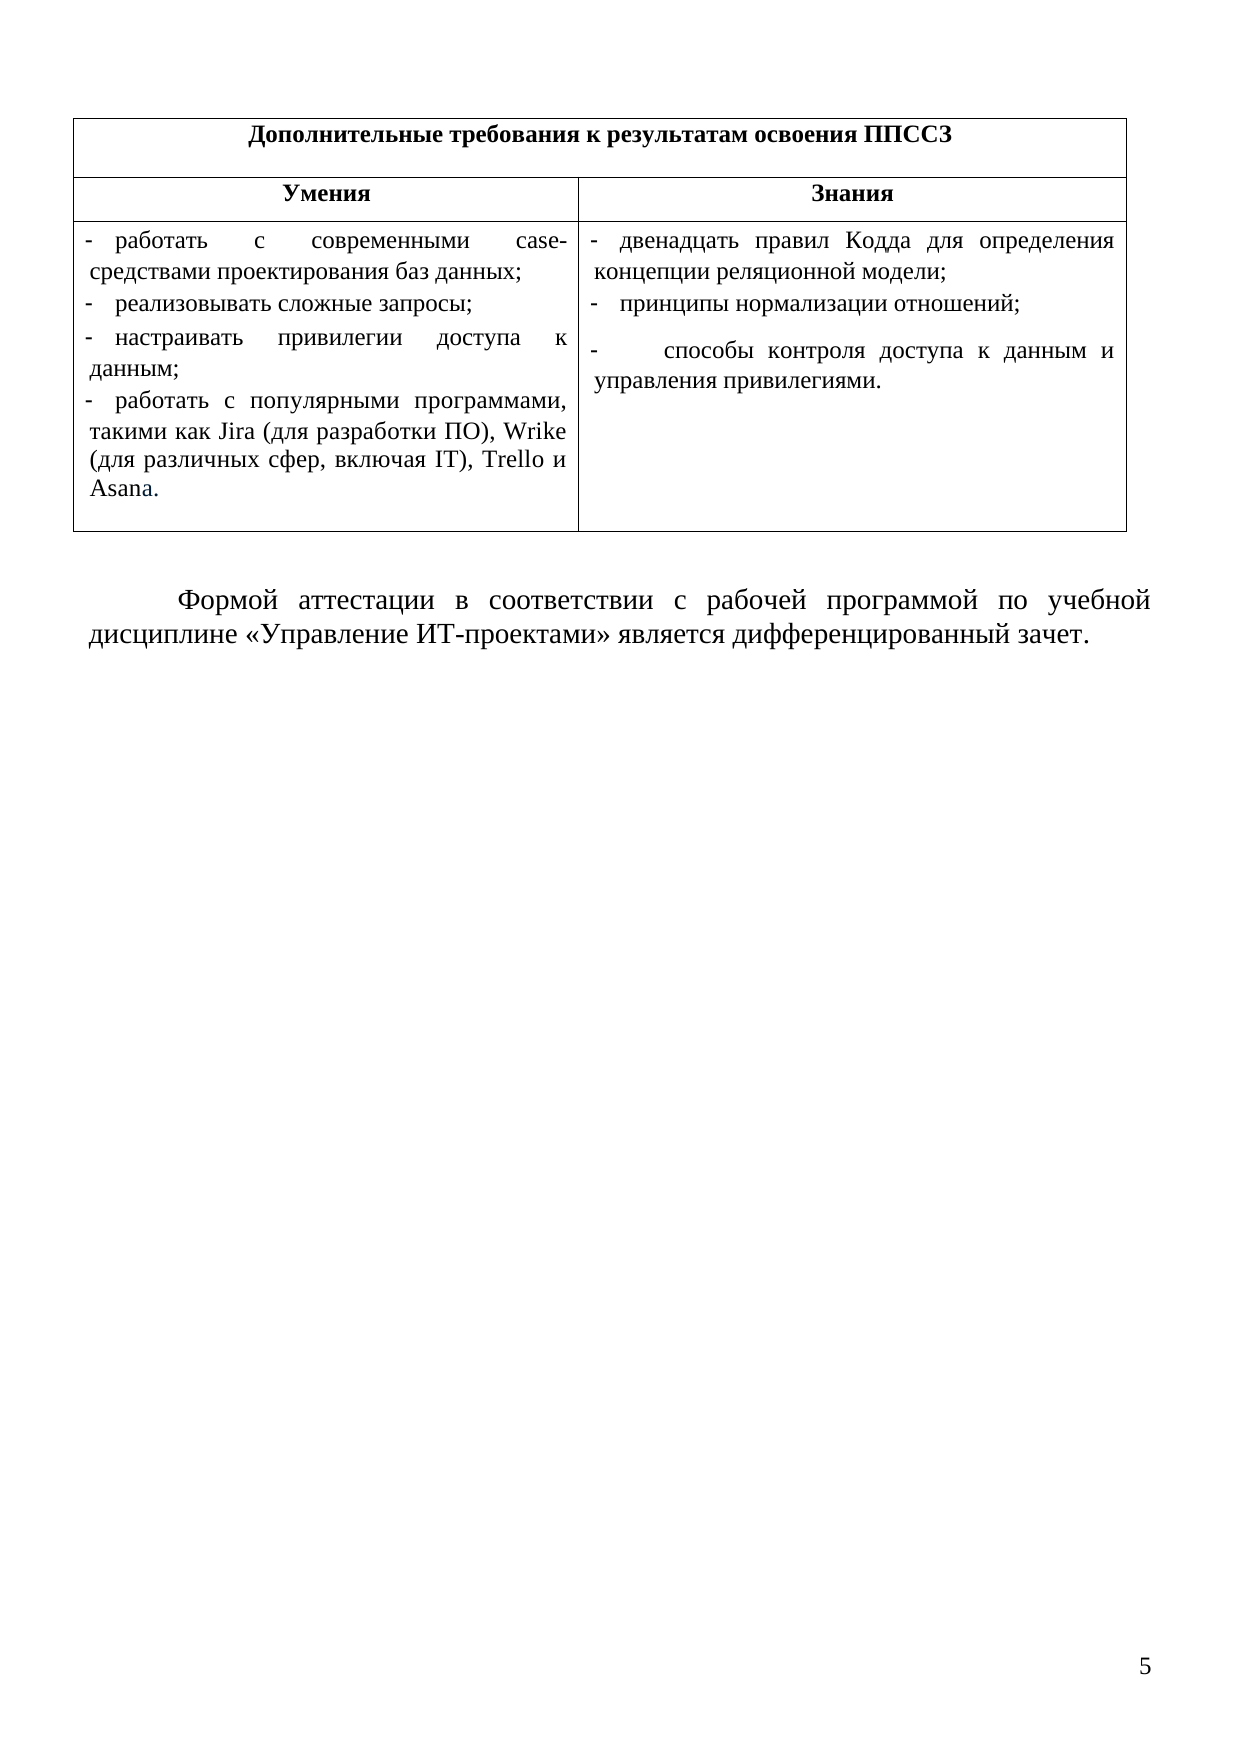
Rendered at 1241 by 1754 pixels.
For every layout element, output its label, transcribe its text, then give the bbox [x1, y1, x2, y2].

text Формой аттестации в соответствии с рабочей программой по учебной дисциплине «Управление ИТ-проектами» является дифференцированный зачет. [89, 582, 1152, 649]
table_cell Знания [579, 178, 1126, 221]
table_cell Умения [74, 178, 578, 221]
table_cell двенадцать правил Кодда для определения концепции реляционной модели; принципы нормализации отношений; способы контроля доступа к данным и управления привилегиями. [579, 222, 1126, 531]
table_cell работать с современными case-средствами проектирования баз данных; реализовывать сложные запросы; настраивать привилегии доступа к данным; работать с популярными программами, такими как Jira (для разработки ПО), Wrike (для различных сфер, включая IT), Trello и Asana. [74, 222, 578, 531]
table_header Дополнительные требования к результатам освоения ППССЗ [74, 119, 1126, 177]
